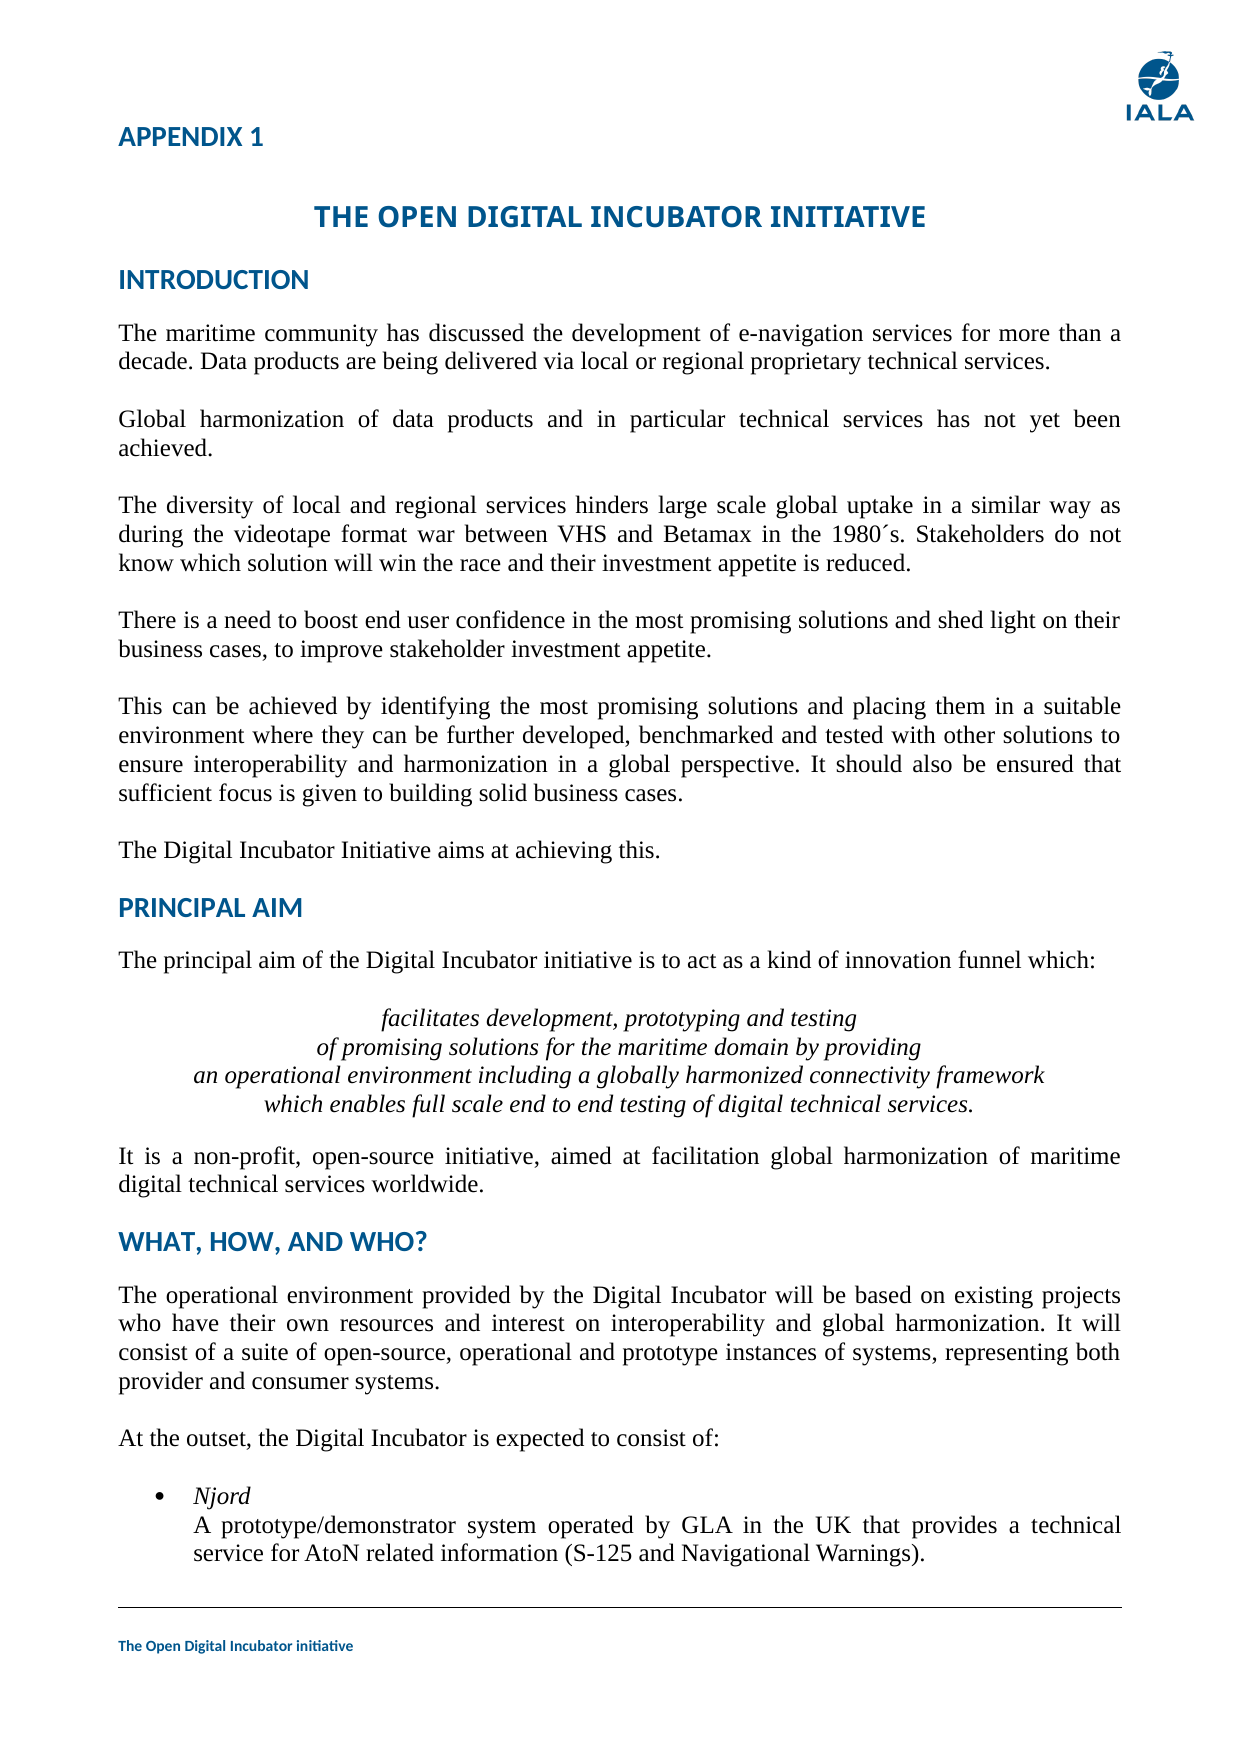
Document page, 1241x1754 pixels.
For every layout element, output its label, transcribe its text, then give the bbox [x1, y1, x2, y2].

text Global harmonization of data products and in particular technical services has not yet been achieved. [118, 404, 1122, 461]
text facilitates development, prototyping and testing [118, 1003, 1122, 1032]
text At the outset, the Digital Incubator is expected to consist of: [118, 1423, 1122, 1452]
text The diversity of local and regional services hinders large scale global uptake in a similar way as during the videotape format war between VHS and Betamax in the 1980´s. Stakeholders do not know which solution will win the race and their investment appetite is reduced. [118, 490, 1122, 576]
text of promising solutions for the maritime domain by providing [118, 1032, 1122, 1060]
text This can be achieved by identifying the most promising solutions and placing them in a suitable environment where they can be further developed, benchmarked and tested with other solutions to ensure interoperability and harmonization in a global perspective. It should also be ensured that sufficient focus is given to building solid business cases. [118, 691, 1122, 806]
text an operational environment including a globally harmonized connectivity framework [118, 1060, 1122, 1089]
text There is a need to boost end user confidence in the most promising solutions and shed light on their business cases, to improve stakeholder investment appetite. [118, 605, 1122, 663]
text The principal aim of the Digital Incubator initiative is to act as a kind of innovation funnel which: [118, 945, 1122, 974]
text which enables full scale end to end testing of digital technical services. [118, 1089, 1122, 1118]
text The Digital Incubator Initiative aims at achieving this. [118, 835, 1122, 864]
text Introduction [118, 261, 1122, 297]
text What, How, and Who? [118, 1223, 1122, 1259]
text The OPEN Digital Incubator initiative [118, 197, 1122, 236]
text It is a non-profit, open-source initiative, aimed at facilitation global harmonization of maritime digital technical services worldwide. [118, 1141, 1122, 1198]
list Njord A prototype/demonstrator system operated by GLA in the UK that provides a technical service for AtoN related information (S-125 and Navigational Warnings). [156, 1481, 1122, 1567]
text The maritime community has discussed the development of e-navigation services for more than a decade. Data products are being delivered via local or regional proprietary technical services. [118, 318, 1122, 375]
list AppendiX 1 [118, 118, 1122, 154]
text Principal aim [118, 889, 1122, 924]
picture [1111, 43, 1206, 136]
text The operational environment provided by the Digital Incubator will be based on existing projects who have their own resources and interest on interoperability and global harmonization. It will consist of a suite of open-source, operational and prototype instances of systems, representing both provider and consumer systems. [118, 1280, 1122, 1395]
